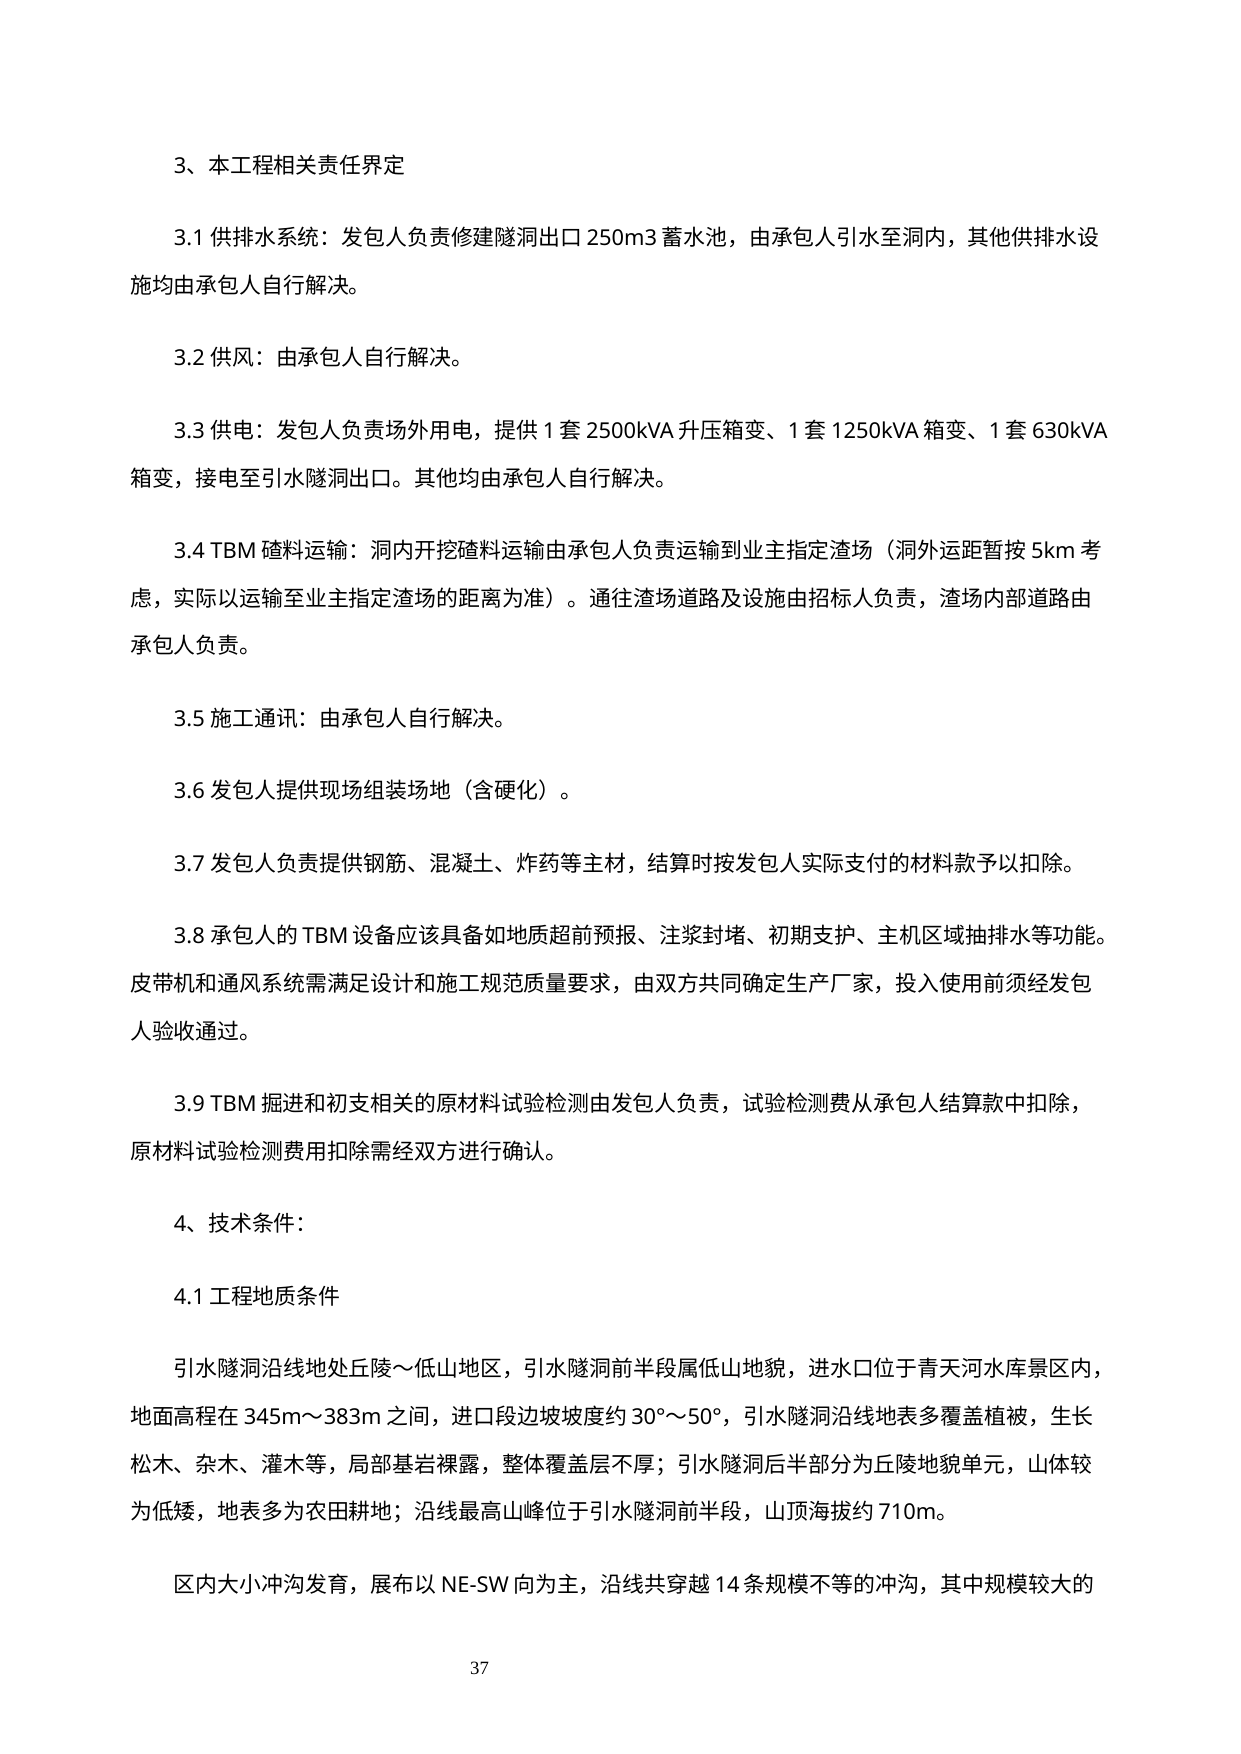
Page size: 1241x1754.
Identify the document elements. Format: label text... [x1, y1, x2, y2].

title 3.7 发包人负责提供钢筋、混凝土、炸药等主材，结算时按发包人实际支付的材料款予以扣除。 [130, 846, 1112, 878]
title 3.8 承包人的TBM设备应该具备如地质超前预报、注浆封堵、初期支护、主机区域抽排水等功能。皮带机和通风系统需满足设计和施工规范质量要求，由双方共同确定生产厂家，投入使用前须经发包人验收通过。 [130, 918, 1112, 1045]
title 3.1 供排水系统：发包人负责修建隧洞出口250m3蓄水池，由承包人引水至洞内，其他供排水设施均由承包人自行解决。 [130, 220, 1112, 299]
title 3、本工程相关责任界定 [130, 148, 1112, 179]
title 3.6 发包人提供现场组装场地（含硬化）。 [130, 773, 1112, 805]
title 3.3 供电：发包人负责场外用电，提供1套2500kVA升压箱变、1套1250kVA箱变、1套630kVA箱变，接电至引水隧洞出口。其他均由承包人自行解决。 [130, 413, 1112, 492]
title 3.4 TBM碴料运输：洞内开挖碴料运输由承包人负责运输到业主指定渣场（洞外运距暂按5km考虑，实际以运输至业主指定渣场的距离为准）。通往渣场道路及设施由招标人负责，渣场内部道路由承包人负责。 [130, 533, 1112, 660]
title 3.9 TBM掘进和初支相关的原材料试验检测由发包人负责，试验检测费从承包人结算款中扣除，原材料试验检测费用扣除需经双方进行确认。 [130, 1086, 1112, 1165]
title 引水隧洞沿线地处丘陵～低山地区，引水隧洞前半段属低山地貌，进水口位于青天河水库景区内，地面高程在345m～383m之间，进口段边坡坡度约30°～50°，引水隧洞沿线地表多覆盖植被，生长松木、杂木、灌木等，局部基岩裸露，整体覆盖层不厚；引水隧洞后半部分为丘陵地貌单元，山体较为低矮，地表多为农田耕地；沿线最高山峰位于引水隧洞前半段，山顶海拔约710m。 [130, 1351, 1112, 1526]
title 3.5 施工通讯：由承包人自行解决。 [130, 701, 1112, 732]
title 3.2 供风：由承包人自行解决。 [130, 340, 1112, 372]
title 4、技术条件： [130, 1206, 1112, 1238]
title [130, 1567, 1112, 1598]
title 4.1工程地质条件 [130, 1279, 1112, 1311]
